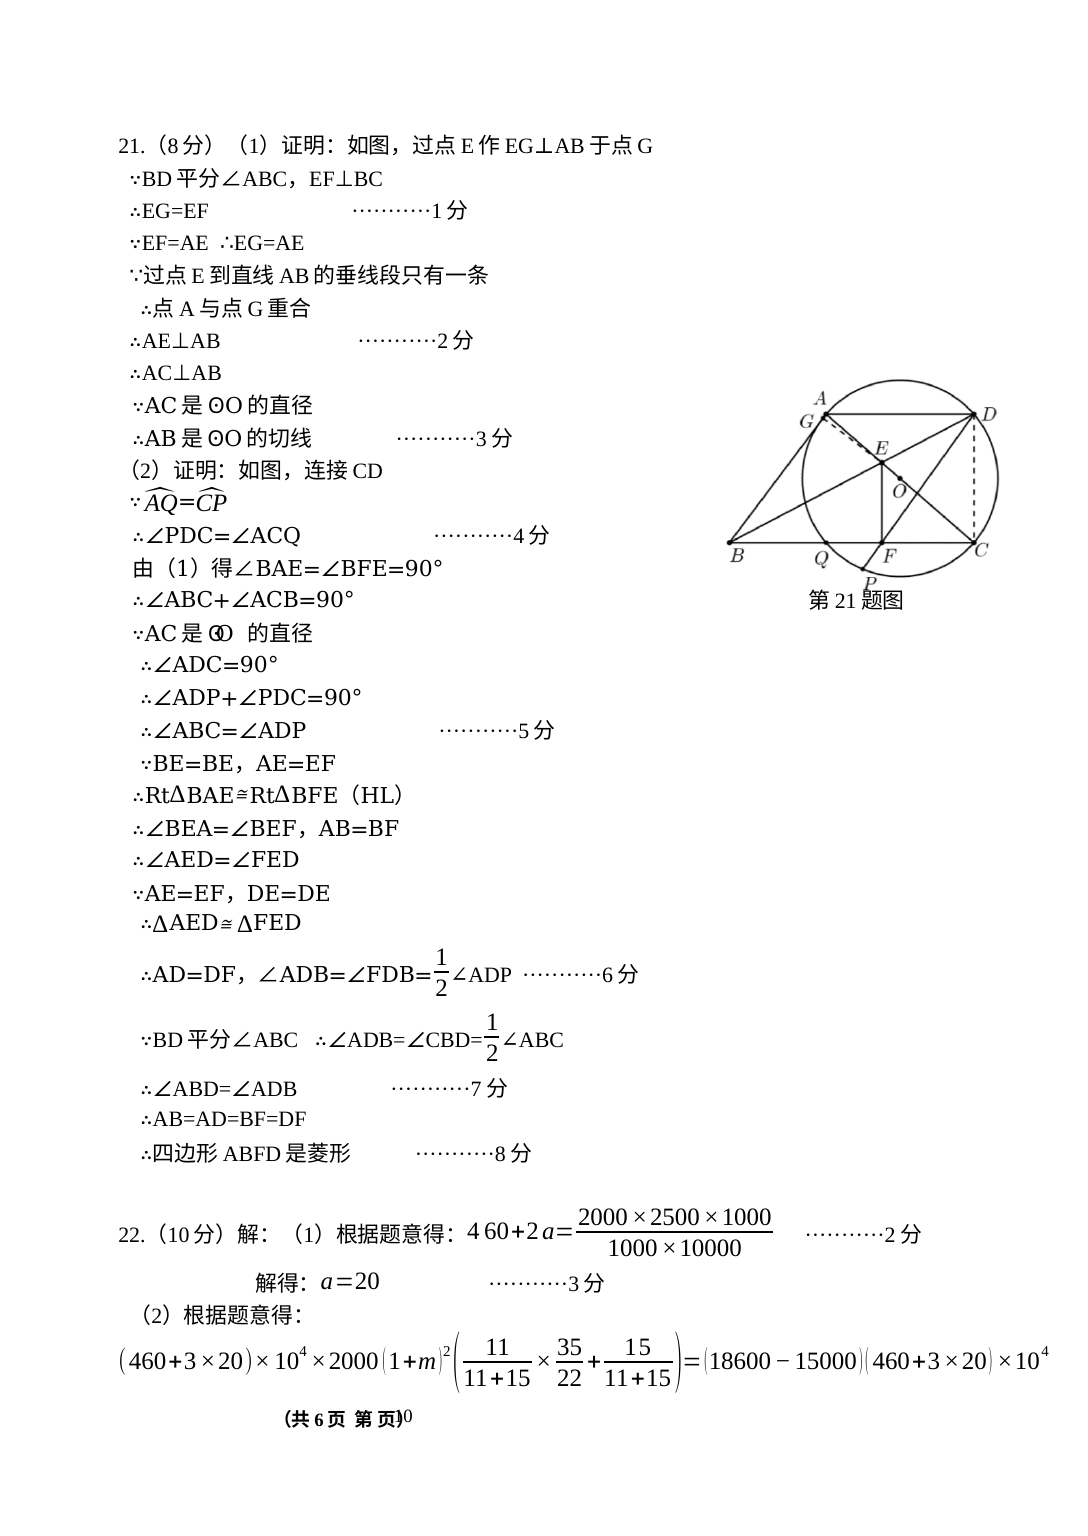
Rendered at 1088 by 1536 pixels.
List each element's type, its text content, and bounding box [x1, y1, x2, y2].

text （2）根据题意得： [118, 1298, 969, 1330]
text 由（1）得∠BAE=∠BFE=90° [118, 550, 969, 583]
text ∴四边形ABFD是菱形 ···········8分 [118, 1135, 969, 1168]
text ∵过点E到直线AB的垂线段只有一条 [118, 258, 969, 290]
text ∵AC是ʘO的直径 [118, 615, 969, 648]
text ∵BE=BE，AE=EF [118, 745, 969, 778]
text ∴AC⊥AB [118, 355, 969, 388]
text ∴AB是ʘO的切线 ···········3分 [118, 420, 969, 453]
text ∴AD=DF，∠ADB=∠FDB=∠ADP ···········6分 [118, 940, 969, 1005]
text ∴AE⊥AB ···········2分 [118, 323, 969, 355]
text 22.（10分）解：（1）根据题意得： ···········2分 [118, 1200, 969, 1265]
text ∴EG=EF ···········1分 [118, 193, 969, 225]
text （2）证明：如图，连接CD [118, 453, 969, 485]
text ∴∠ABC=∠ADP ···········5分 [118, 713, 969, 745]
text ∴∠BEA=∠BEF，AB=BF [118, 810, 969, 843]
text ∴RtBAERtBFE（HL） [118, 778, 969, 810]
text ∵AE=EF，DE=DE [118, 875, 969, 908]
text ∵EF=AE ∴EG=AE [118, 225, 969, 258]
text ∴AB=AD=BF=DF [118, 1103, 969, 1135]
text ∴∠AED=∠FED [118, 843, 969, 875]
picture [969, 373, 1008, 595]
text ∴AEDFED [118, 908, 969, 940]
text 解得： ···········3分 [118, 1265, 969, 1298]
text ∵BD平分∠ABC，EF⊥BC [118, 160, 969, 193]
text ∴∠PDC=∠ACQ ···········4分 [118, 518, 969, 550]
text ∴∠ADC=90° [118, 648, 969, 680]
text ∵AC是ʘO的直径 [118, 388, 969, 420]
text 21.（8分）（1）证明：如图，过点E作EG⊥AB于点G [118, 128, 969, 160]
text ∵BD平分∠ABC ∴∠ADB=∠CBD=∠ABC [118, 1005, 969, 1070]
text ∴点A与点G重合 [118, 290, 969, 323]
text ∴∠ADP+∠PDC=90° [118, 680, 969, 713]
text ∴∠ABC+∠ACB=90° [118, 583, 969, 615]
text ∴∠ABD=∠ADB ···········7分 [118, 1070, 969, 1103]
text ∵= [118, 485, 969, 518]
